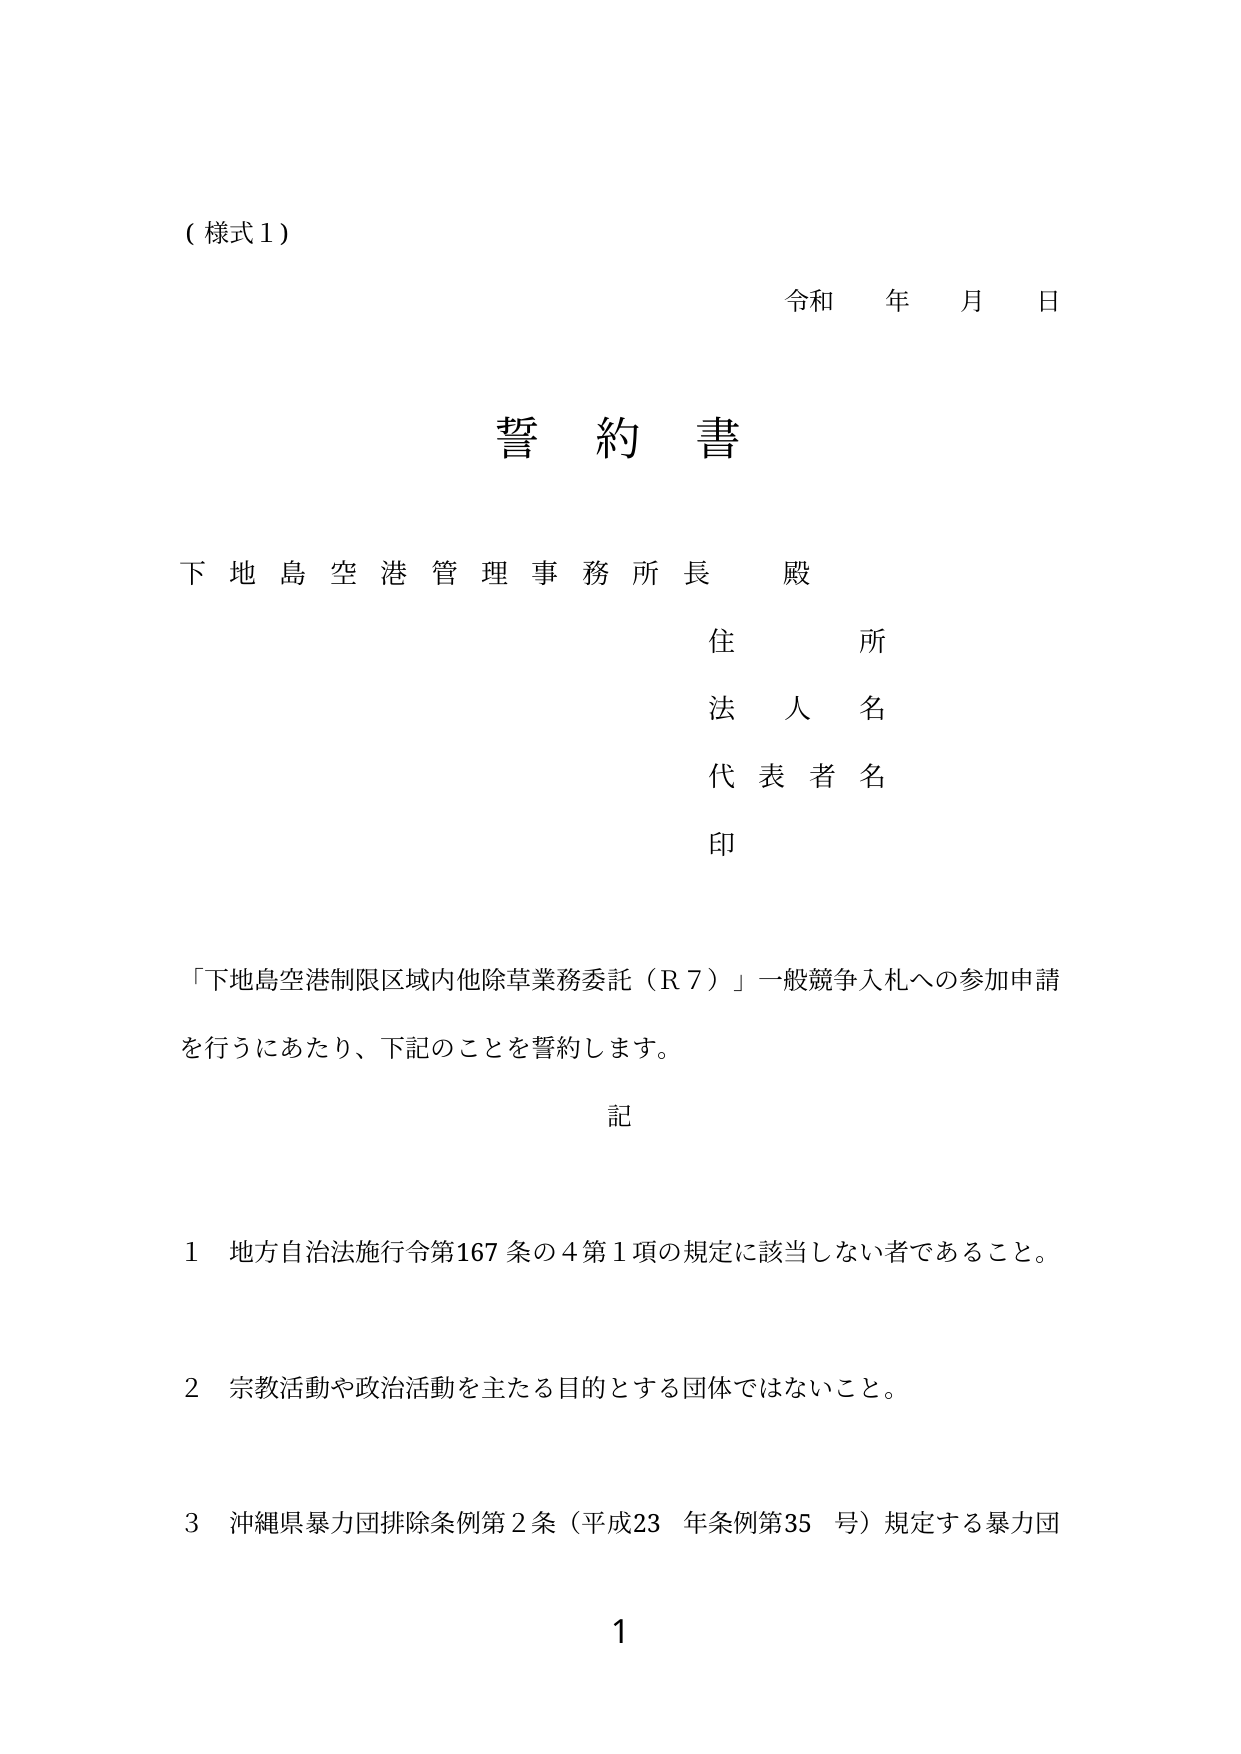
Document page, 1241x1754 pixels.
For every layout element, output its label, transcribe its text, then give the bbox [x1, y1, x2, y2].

text ２ 宗教活動や政治活動を主たる目的とする団体ではないこと。 [179, 1352, 1061, 1420]
subtitle 記 [179, 1081, 1061, 1149]
text (様式１) [179, 198, 1061, 266]
text 法 人 名 [685, 673, 1061, 741]
text 下地島空港管理事務所長 殿 [179, 537, 1061, 605]
text 代表者名 印 [685, 741, 1061, 877]
text 住 所 [685, 605, 1061, 673]
text １ 地方自治法施行令第167条の４第１項の規定に該当しない者であること。 [179, 1217, 1061, 1284]
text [179, 1488, 1061, 1556]
text 令和 年 月 日 [179, 266, 1061, 334]
text 「下地島空港制限区域内他除草業務委託（Ｒ７）」一般競争入札への参加申請を行うにあたり、下記のことを誓約します。 [179, 945, 1061, 1081]
text 誓 約 書 [179, 402, 1061, 469]
